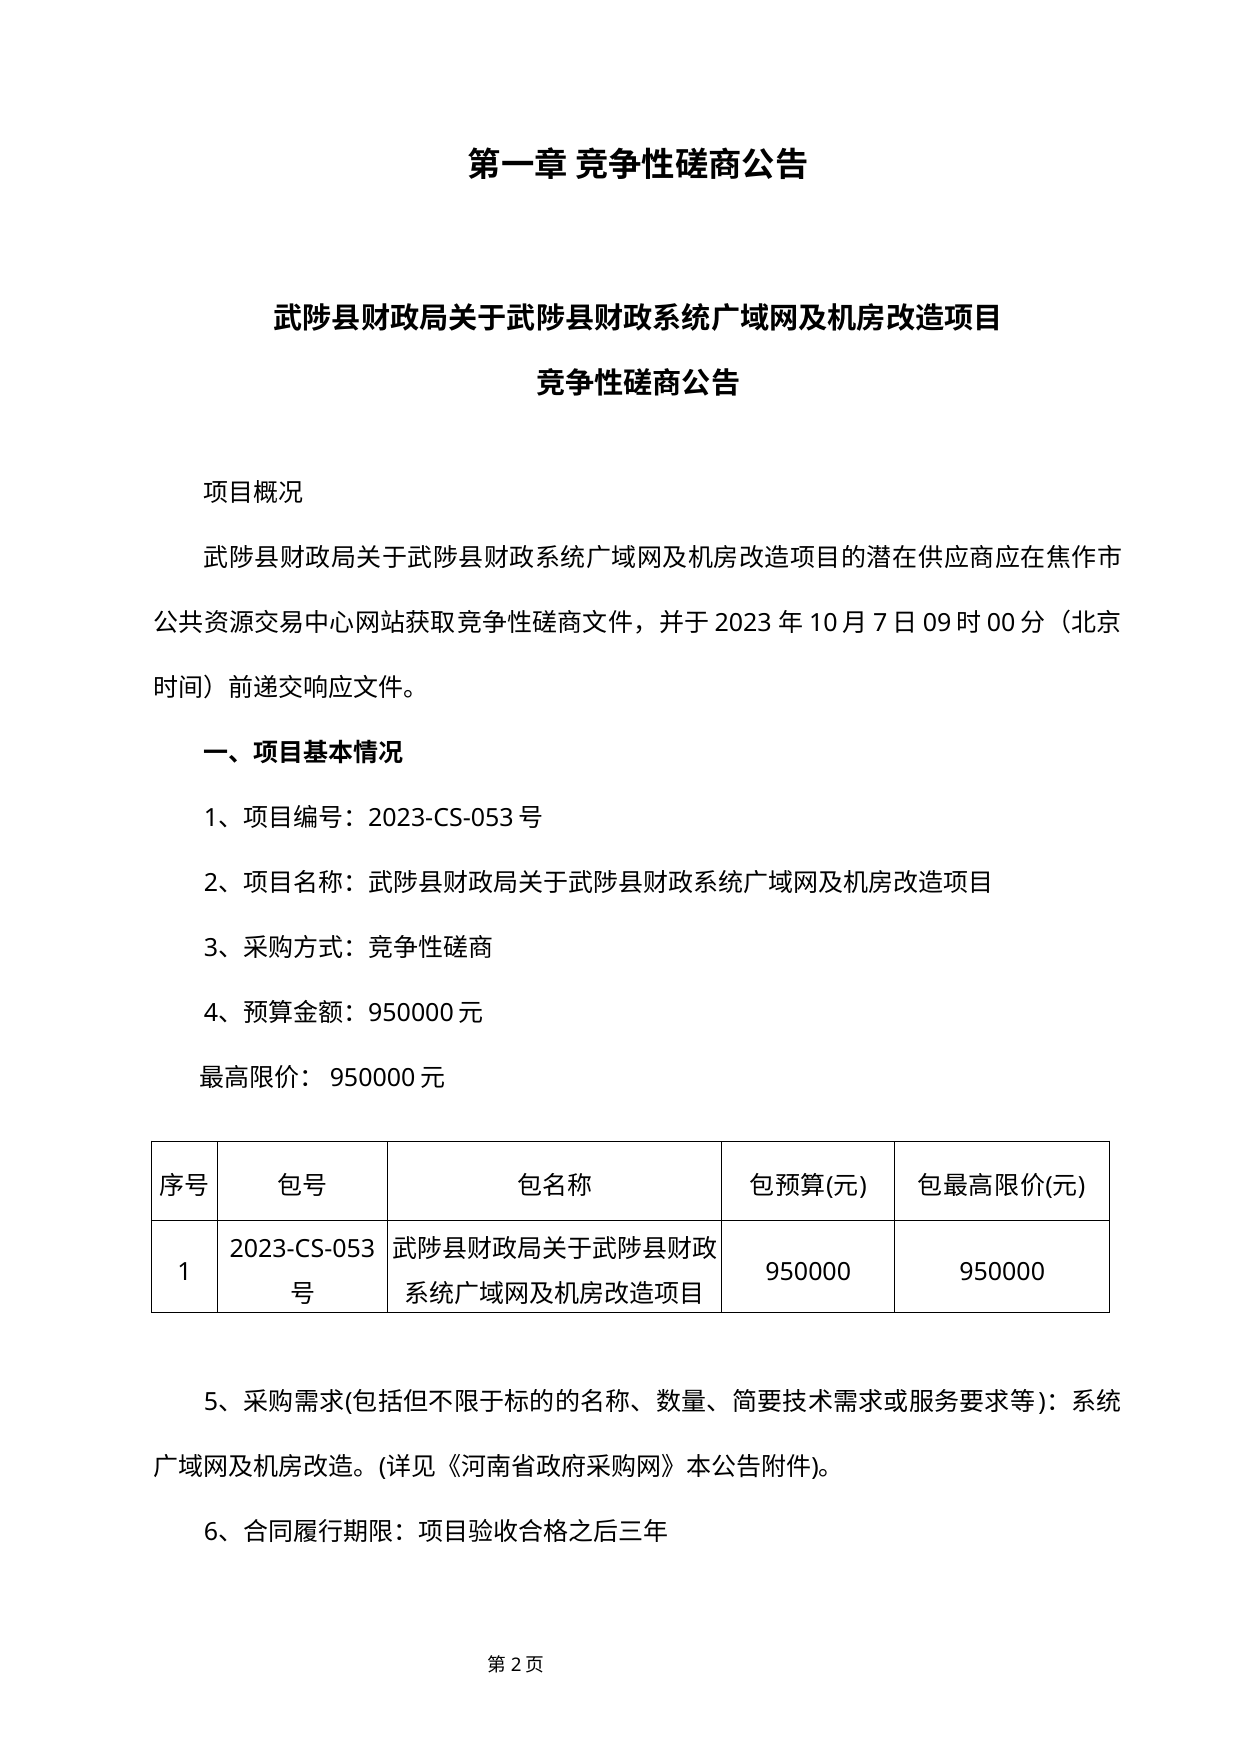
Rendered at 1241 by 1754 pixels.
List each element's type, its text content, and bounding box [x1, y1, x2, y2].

table_header 包预算(元) [722, 1142, 894, 1220]
list 5、采购需求(包括但不限于标的的名称、数量、简要技术需求或服务要求等)：系统广域网及机房改造。(详见《河南省政府采购网》本公告附件)。 [153, 1139, 1122, 1497]
text 武陟县财政局关于武陟县财政系统广域网及机房改造项目的潜在供应商应在焦作市公共资源交易中心网站获取竞争性磋商文件，并于2023 年10月7日09时00分（北京时间）前递交响应文件。 [153, 523, 1122, 718]
table_header 包最高限价(元) [895, 1142, 1109, 1220]
text 3、采购方式：竞争性磋商 [153, 913, 1122, 978]
text 1、项目编号：2023-CS-053号 [153, 783, 1122, 848]
text 竞争性磋商公告 [153, 348, 1122, 413]
table_cell 950000 [895, 1221, 1109, 1312]
table_header 包号 [218, 1142, 387, 1220]
table_header 序号 [152, 1142, 217, 1220]
text 一、项目基本情况 [153, 718, 1122, 783]
text 项目概况 [153, 458, 1122, 523]
list 6、合同履行期限：项目验收合格之后三年 [153, 1497, 1122, 1562]
text 4、预算金额：950000元 [153, 978, 1122, 1043]
table_header 包名称 [388, 1142, 721, 1220]
table_cell 2023-CS-053号 [218, 1221, 387, 1312]
text 2、项目名称：武陟县财政局关于武陟县财政系统广域网及机房改造项目 [153, 848, 1122, 913]
text 武陟县财政局关于武陟县财政系统广域网及机房改造项目 [153, 283, 1122, 348]
table_cell 950000 [722, 1221, 894, 1312]
text 最高限价： 950000元 [153, 1043, 1122, 1108]
table_cell 1 [152, 1221, 217, 1312]
title 竞争性磋商公告 [153, 129, 1122, 194]
table_cell 武陟县财政局关于武陟县财政系统广域网及机房改造项目 [388, 1221, 721, 1312]
